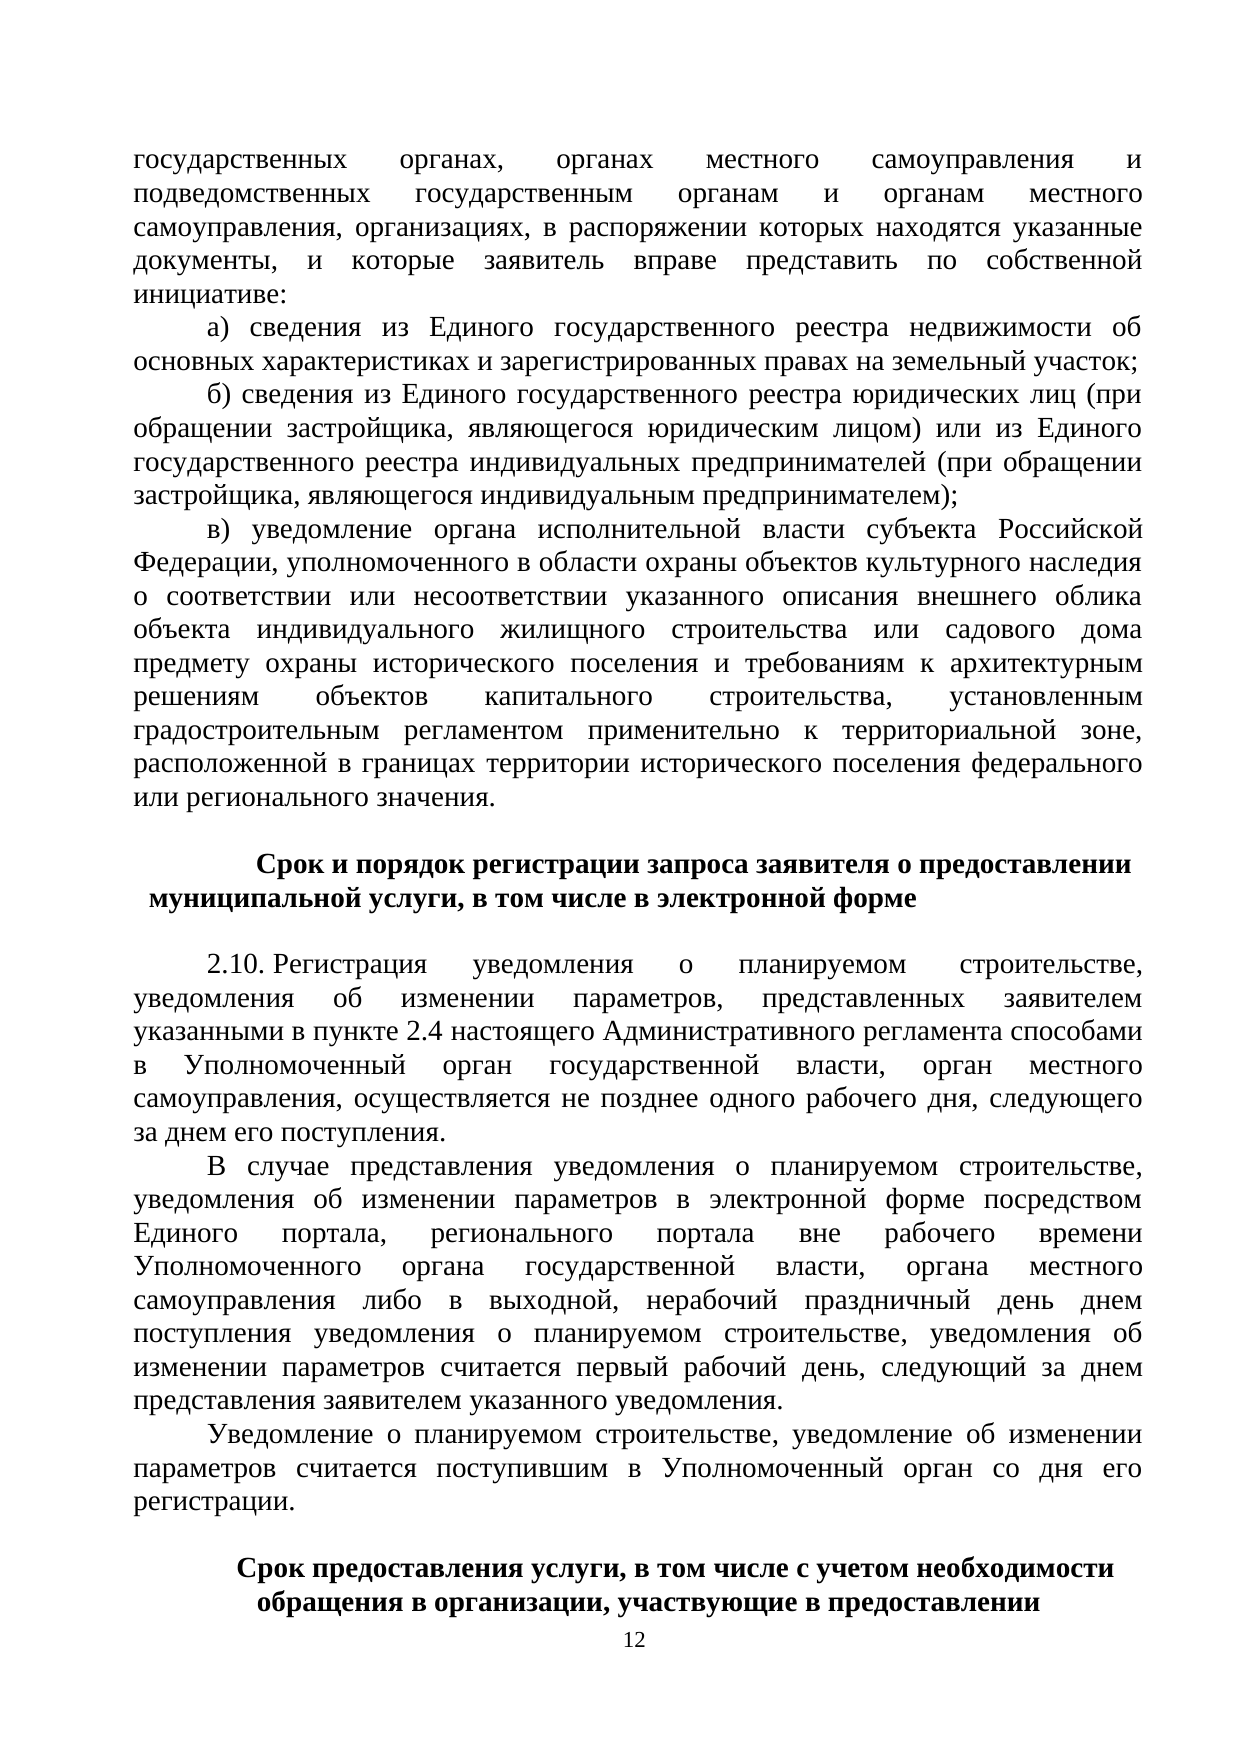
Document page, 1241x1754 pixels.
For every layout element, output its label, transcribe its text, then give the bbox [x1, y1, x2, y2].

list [133, 142, 1143, 309]
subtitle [171, 1551, 1126, 1618]
text в) уведомление органа исполнительной власти субъекта Российской Федерации, уполномоченного в области охраны объектов культурного наследия о соответствии или несоответствии указанного описания внешнего облика объекта индивидуального жилищного строительства или садового дома предмету охраны исторического поселения и требованиям к архитектурным решениям объектов капитального строительства, установленным градостроительным регламентом применительно к территориальной зоне, расположенной в границах территории исторического поселения федерального или регионального значения. [133, 511, 1143, 813]
text а) сведения из Единого государственного реестра недвижимости об основных характеристиках и зарегистрированных правах на земельный участок; [133, 309, 1142, 377]
subtitle Срок и порядок регистрации запроса заявителя о предоставлении муниципальной услуги, в том числе в электронной форме [148, 846, 1166, 913]
list Регистрация уведомления о планируемом строительстве, уведомления об изменении параметров, представленных заявителем указанными в пункте 2.4 настоящего Административного регламента способами в Уполномоченный орган государственной власти, орган местного самоуправления, осуществляется не позднее одного рабочего дня, следующего за днем его поступления. [133, 946, 1143, 1148]
text В случае представления уведомления о планируемом строительстве, уведомления об изменении параметров в электронной форме посредством Единого портала, регионального портала вне рабочего времени Уполномоченного органа государственной власти, органа местного самоуправления либо в выходной, нерабочий праздничный день днем поступления уведомления о планируемом строительстве, уведомления об изменении параметров считается первый рабочий день, следующий за днем представления заявителем указанного уведомления. [133, 1148, 1143, 1416]
text Уведомление о планируемом строительстве, уведомление об изменении параметров считается поступившим в Уполномоченный орган со дня его регистрации. [133, 1416, 1142, 1517]
text б) сведения из Единого государственного реестра юридических лиц (при обращении застройщика, являющегося юридическим лицом) или из Единого государственного реестра индивидуальных предпринимателей (при обращении застройщика, являющегося индивидуальным предпринимателем); [133, 377, 1142, 511]
